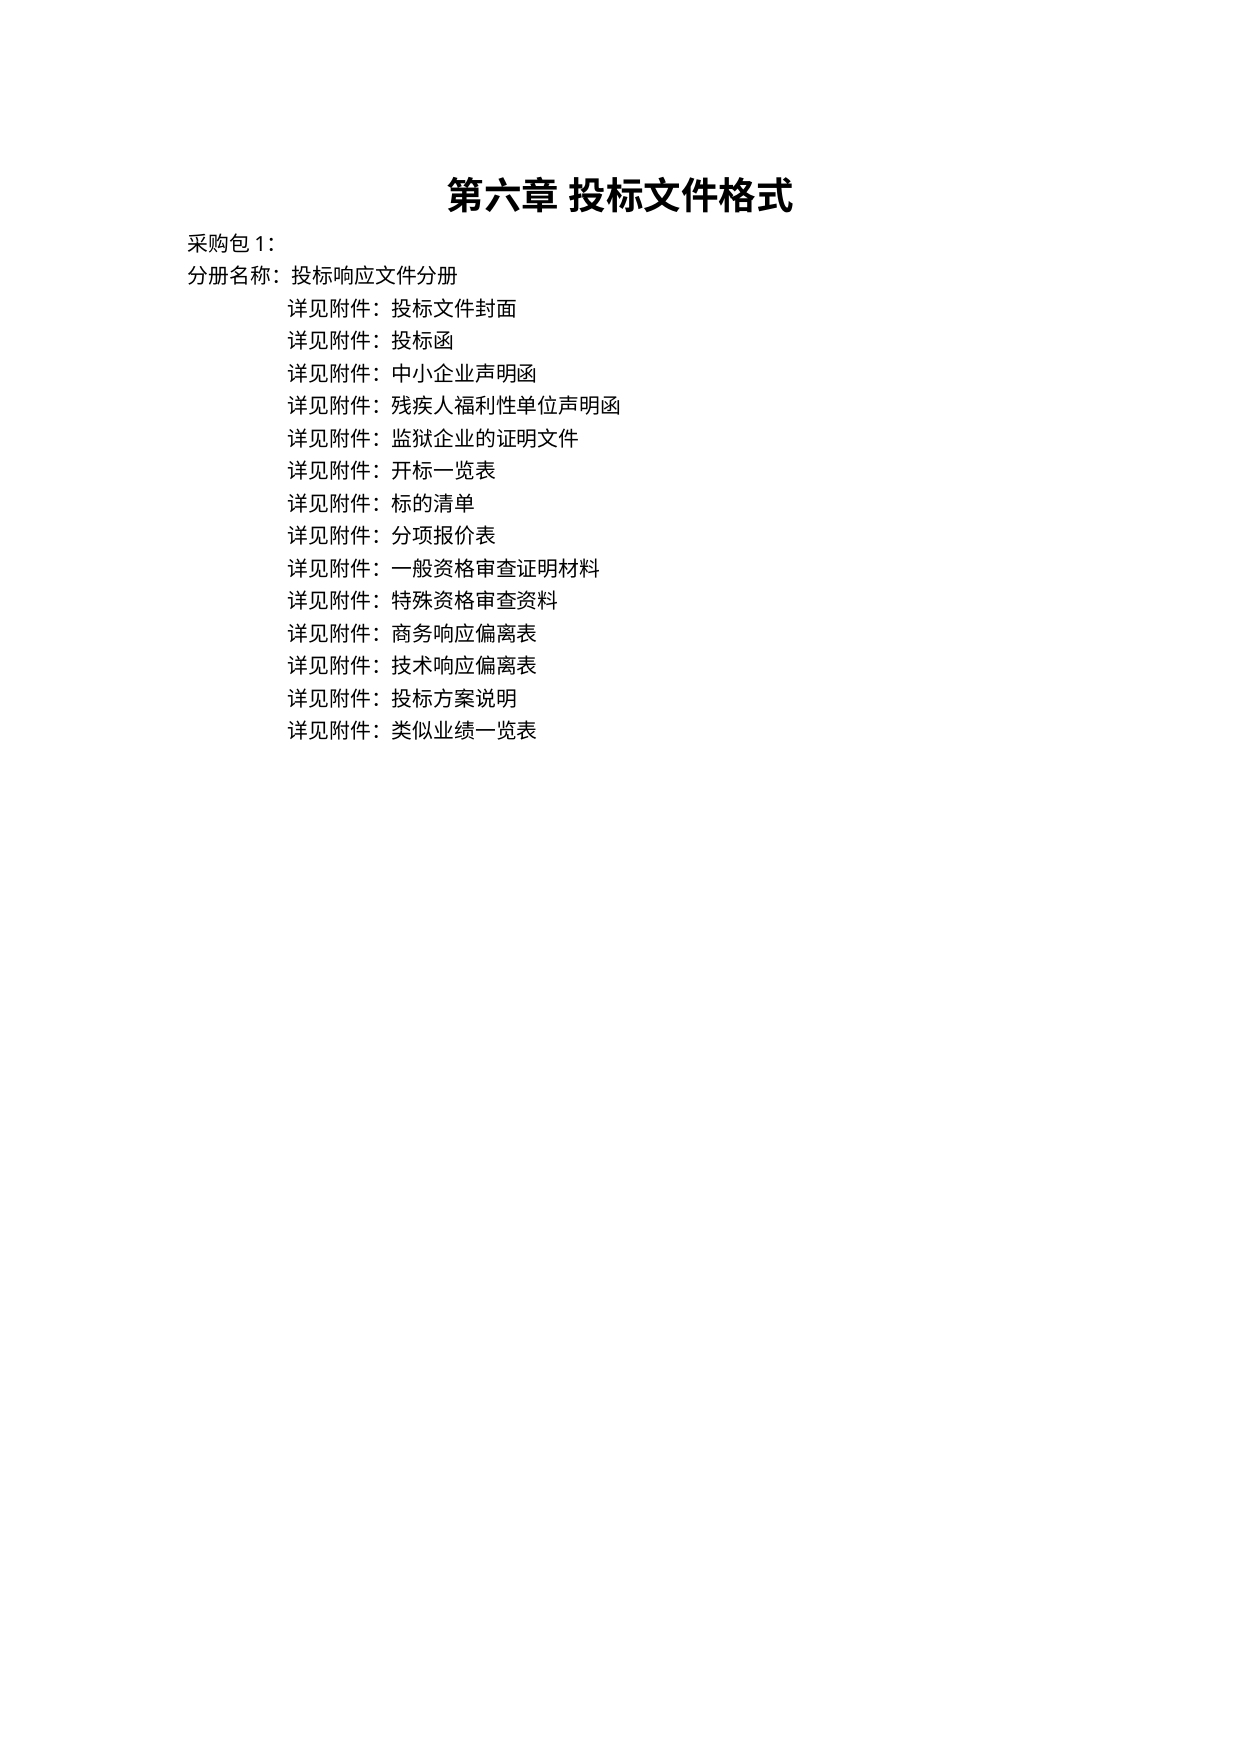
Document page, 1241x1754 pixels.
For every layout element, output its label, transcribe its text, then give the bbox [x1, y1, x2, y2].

text 详见附件：残疾人福利性单位声明函 [187, 389, 1053, 422]
text 详见附件：商务响应偏离表 [187, 617, 1053, 649]
text 采购包1： [187, 227, 1053, 259]
text 详见附件：中小企业声明函 [187, 357, 1053, 389]
text 详见附件：投标方案说明 [187, 682, 1053, 714]
text 分册名称：投标响应文件分册 [187, 259, 1053, 292]
text 详见附件：投标函 [187, 324, 1053, 357]
text 详见附件：类似业绩一览表 [187, 714, 1053, 747]
text 详见附件：投标文件封面 [187, 292, 1053, 324]
text 详见附件：监狱企业的证明文件 [187, 422, 1053, 454]
text 详见附件：分项报价表 [187, 519, 1053, 552]
text 详见附件：技术响应偏离表 [187, 649, 1053, 682]
text 详见附件：一般资格审查证明材料 [187, 552, 1053, 584]
text 详见附件：标的清单 [187, 487, 1053, 519]
text 详见附件：特殊资格审查资料 [187, 584, 1053, 617]
text 详见附件：开标一览表 [187, 454, 1053, 487]
text 第六章 投标文件格式 [187, 162, 1053, 227]
